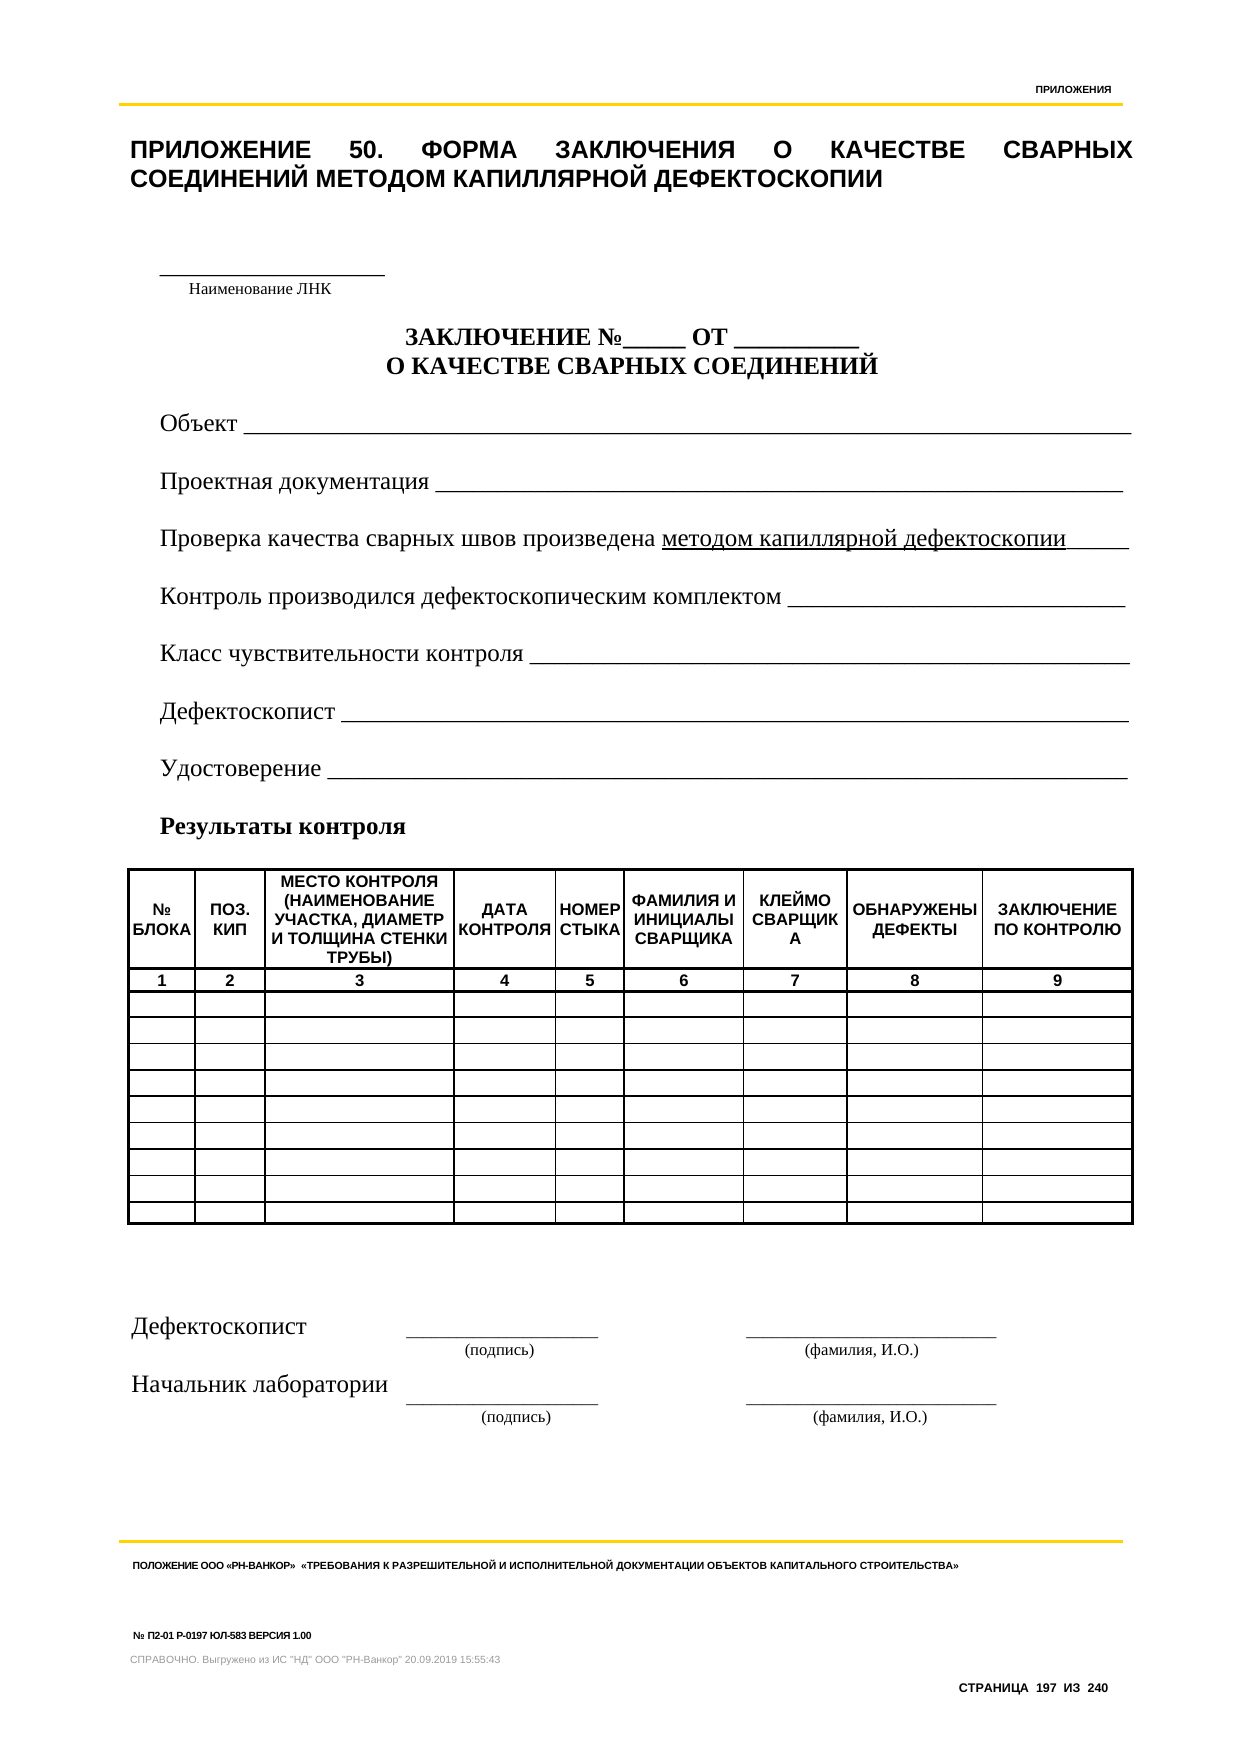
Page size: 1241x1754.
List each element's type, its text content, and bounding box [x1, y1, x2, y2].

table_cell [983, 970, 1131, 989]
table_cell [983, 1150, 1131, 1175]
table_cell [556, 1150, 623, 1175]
subtitle ПРИЛОЖЕНИЕ 50. ФОРМА ЗАКЛЮЧЕНИЯ О КАЧЕСТВЕ СВАРНЫХ СОЕДИНЕНИЙ МЕТОДОМ КАПИЛЛЯРНОЙ ДЕФЕКТОСКОПИИ [130, 135, 1134, 192]
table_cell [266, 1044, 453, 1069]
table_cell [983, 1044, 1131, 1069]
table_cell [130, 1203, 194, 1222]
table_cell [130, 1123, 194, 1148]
text __________________ [130, 250, 1134, 279]
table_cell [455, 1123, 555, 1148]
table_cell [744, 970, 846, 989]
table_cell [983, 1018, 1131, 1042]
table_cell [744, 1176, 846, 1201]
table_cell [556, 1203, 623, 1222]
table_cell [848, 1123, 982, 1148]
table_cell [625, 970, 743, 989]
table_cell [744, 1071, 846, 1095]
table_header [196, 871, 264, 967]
text ЗАКЛЮЧЕНИЕ №_____ ОТ __________ [130, 322, 1134, 351]
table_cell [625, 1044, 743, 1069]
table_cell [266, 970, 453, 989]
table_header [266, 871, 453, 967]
text Проектная документация _______________________________________________________ [130, 466, 1134, 494]
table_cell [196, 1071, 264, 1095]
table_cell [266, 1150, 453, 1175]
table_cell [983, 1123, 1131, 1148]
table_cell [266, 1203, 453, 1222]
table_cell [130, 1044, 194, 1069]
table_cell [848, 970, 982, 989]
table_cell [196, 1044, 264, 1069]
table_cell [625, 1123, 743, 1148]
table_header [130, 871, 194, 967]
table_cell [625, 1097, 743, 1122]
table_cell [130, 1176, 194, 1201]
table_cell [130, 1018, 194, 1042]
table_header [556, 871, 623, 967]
text Результаты контроля [130, 811, 1134, 839]
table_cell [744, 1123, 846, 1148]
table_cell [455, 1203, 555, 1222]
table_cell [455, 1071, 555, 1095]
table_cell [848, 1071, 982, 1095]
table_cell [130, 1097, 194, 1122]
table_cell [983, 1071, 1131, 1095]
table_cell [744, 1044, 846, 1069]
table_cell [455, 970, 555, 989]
text Дефектоскопист _______________________________________________________________ [130, 696, 1134, 724]
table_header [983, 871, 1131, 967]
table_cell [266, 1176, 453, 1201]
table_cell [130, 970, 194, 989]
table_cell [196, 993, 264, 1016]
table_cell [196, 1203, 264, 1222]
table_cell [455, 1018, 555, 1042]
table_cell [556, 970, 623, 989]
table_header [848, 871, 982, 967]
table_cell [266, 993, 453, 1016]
text Класс чувствительности контроля ________________________________________________ [130, 638, 1134, 667]
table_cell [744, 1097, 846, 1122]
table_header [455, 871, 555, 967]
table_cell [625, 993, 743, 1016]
text Объект _______________________________________________________________________ [130, 408, 1134, 437]
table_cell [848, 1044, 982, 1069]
text Удостоверение ________________________________________________________________ [130, 753, 1134, 782]
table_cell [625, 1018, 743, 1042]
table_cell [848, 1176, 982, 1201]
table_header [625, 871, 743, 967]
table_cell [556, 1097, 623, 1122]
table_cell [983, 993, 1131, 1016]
text Контроль производился дефектоскопическим комплектом ___________________________ [130, 581, 1134, 609]
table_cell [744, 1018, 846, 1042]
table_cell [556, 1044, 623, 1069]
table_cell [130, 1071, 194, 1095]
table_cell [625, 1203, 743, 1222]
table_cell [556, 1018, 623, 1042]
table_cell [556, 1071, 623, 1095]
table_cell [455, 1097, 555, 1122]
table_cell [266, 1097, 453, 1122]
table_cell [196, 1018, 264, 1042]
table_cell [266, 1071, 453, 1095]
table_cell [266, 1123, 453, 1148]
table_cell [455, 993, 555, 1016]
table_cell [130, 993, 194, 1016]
text Наименование ЛНК [130, 279, 1134, 298]
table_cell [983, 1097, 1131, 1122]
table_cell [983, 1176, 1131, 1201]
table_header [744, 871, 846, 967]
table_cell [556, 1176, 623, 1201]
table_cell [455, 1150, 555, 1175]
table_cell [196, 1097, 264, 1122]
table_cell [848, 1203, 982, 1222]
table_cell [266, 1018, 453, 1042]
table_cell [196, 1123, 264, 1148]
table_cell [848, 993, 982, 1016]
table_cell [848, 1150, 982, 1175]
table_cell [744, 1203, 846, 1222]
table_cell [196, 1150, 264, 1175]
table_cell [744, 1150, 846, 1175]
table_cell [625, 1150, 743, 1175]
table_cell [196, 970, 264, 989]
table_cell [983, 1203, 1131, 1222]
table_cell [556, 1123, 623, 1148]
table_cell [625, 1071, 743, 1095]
text О КАЧЕСТВЕ СВАРНЫХ СОЕДИНЕНИЙ [130, 351, 1134, 379]
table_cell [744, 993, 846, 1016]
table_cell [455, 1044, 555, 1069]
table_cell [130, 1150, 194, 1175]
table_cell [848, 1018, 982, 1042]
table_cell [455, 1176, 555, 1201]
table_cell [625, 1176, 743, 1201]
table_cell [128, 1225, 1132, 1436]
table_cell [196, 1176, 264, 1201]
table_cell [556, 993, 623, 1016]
text Проверка качества сварных швов произведена методом капиллярной дефектоскопии_____ [130, 523, 1134, 552]
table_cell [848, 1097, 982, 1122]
